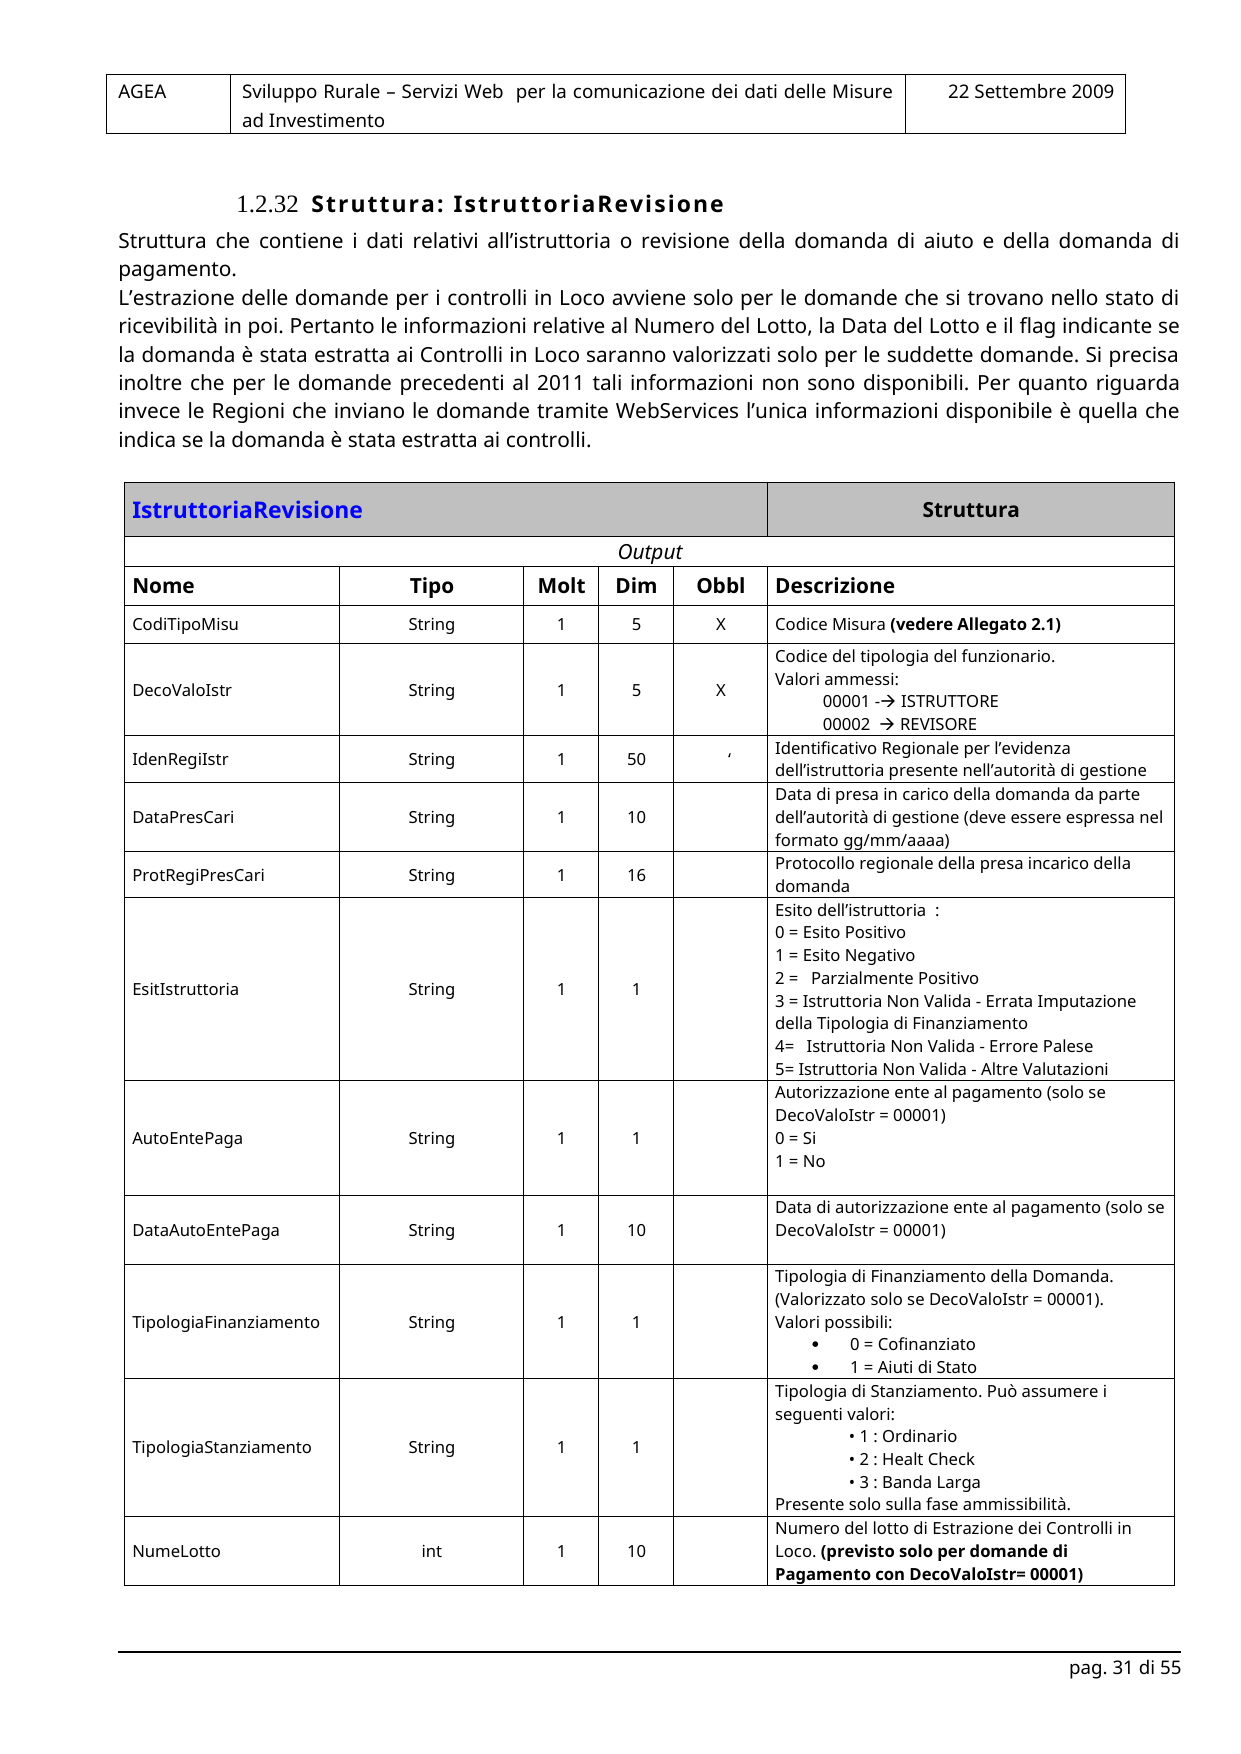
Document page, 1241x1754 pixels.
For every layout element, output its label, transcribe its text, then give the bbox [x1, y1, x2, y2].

table_cell TipologiaFinanziamento [125, 1265, 339, 1378]
table_cell Esito dell’istruttoria : 0 = Esito Positivo 1 = Esito Negativo 2 = Parzialmente Positivo 3 = Istruttoria Non Valida - Errata Imputazione della Tipologia di Finanziamento 4= Istruttoria Non Valida - Errore Palese 5= Istruttoria Non Valida - Altre Valutazioni [768, 898, 1174, 1080]
table_cell Data di presa in carico della domanda da parte dell’autorità di gestione (deve essere espressa nel formato gg/mm/aaaa) [768, 783, 1174, 851]
table_cell 1 [524, 898, 598, 1080]
table_cell 1 [524, 1196, 598, 1264]
table_cell CodiTipoMisu [125, 606, 339, 643]
table_cell Codice del tipologia del funzionario. Valori ammessi: 00001 - ISTRUTTORE 00002 REVISORE [768, 644, 1174, 735]
table_cell 1 [524, 783, 598, 851]
table_cell String [340, 1379, 523, 1516]
table_cell int [340, 1517, 523, 1585]
table_cell [674, 852, 767, 897]
table_cell Molt [524, 567, 598, 604]
table_cell 1 [599, 1081, 673, 1194]
table_cell 10 [599, 1196, 673, 1264]
table_cell NumeLotto [125, 1517, 339, 1585]
table_cell String [340, 783, 523, 851]
table_cell Tipo [340, 567, 523, 604]
table_header IstruttoriaRevisione [125, 483, 767, 536]
table_cell 5 [599, 606, 673, 643]
table_cell String [340, 644, 523, 735]
table_cell Data di autorizzazione ente al pagamento (solo se DecoValoIstr = 00001) [768, 1196, 1174, 1264]
table_cell 1 [524, 644, 598, 735]
table_cell [674, 898, 767, 1080]
table_cell String [340, 736, 523, 782]
table_cell [674, 1196, 767, 1264]
table_cell Identificativo Regionale per l’evidenza dell’istruttoria presente nell’autorità di gestione [768, 736, 1174, 782]
table_cell [674, 1265, 767, 1378]
table_cell 16 [599, 852, 673, 897]
table_cell ‘ [674, 736, 767, 782]
list L’estrazione delle domande per i controlli in Loco avviene solo per le domande che si trovano nello stato di ricevibilità in poi. Pertanto le informazioni relative al Numero del Lotto, la Data del Lotto e il flag indicante se la domanda è stata estratta ai Controlli in Loco saranno valorizzati solo per le suddette domande. Si precisa inoltre che per le domande precedenti al 2011 tali informazioni non sono disponibili. Per quanto riguarda invece le Regioni che inviano le domande tramite WebServices l’unica informazioni disponibile è quella che indica se la domanda è stata estratta ai controlli. [118, 283, 1181, 453]
table_cell Descrizione [768, 567, 1174, 604]
table_cell X [674, 606, 767, 643]
table_cell Obbl [674, 567, 767, 604]
table_cell 1 [524, 1517, 598, 1585]
table_cell Tipologia di Stanziamento. Può assumere i seguenti valori: • 1 : Ordinario • 2 : Healt Check • 3 : Banda Larga Presente solo sulla fase ammissibilità. [768, 1379, 1174, 1516]
table_cell 1 [524, 1379, 598, 1516]
table_cell 1 [599, 1379, 673, 1516]
table_cell AutoEntePaga [125, 1081, 339, 1194]
table_cell 1 [599, 898, 673, 1080]
table_cell 50 [599, 736, 673, 782]
table_cell DataPresCari [125, 783, 339, 851]
table_cell String [340, 852, 523, 897]
table_cell ProtRegiPresCari [125, 852, 339, 897]
table_cell Nome [125, 567, 339, 604]
table_cell 1 [524, 736, 598, 782]
subtitle Struttura: IstruttoriaRevisione [236, 188, 1181, 220]
table_cell 5 [599, 644, 673, 735]
table_cell 10 [599, 1517, 673, 1585]
table_cell Numero del lotto di Estrazione dei Controlli in Loco. (previsto solo per domande di Pagamento con DecoValoIstr= 00001) [768, 1517, 1174, 1585]
table_cell IdenRegiIstr [125, 736, 339, 782]
table_cell Dim [599, 567, 673, 604]
table_cell 1 [524, 852, 598, 897]
table_cell Tipologia di Finanziamento della Domanda. (Valorizzato solo se DecoValoIstr = 00001). Valori possibili: 0 = Cofinanziato 1 = Aiuti di Stato [768, 1265, 1174, 1378]
table_cell Protocollo regionale della presa incarico della domanda [768, 852, 1174, 897]
table_cell 1 [524, 1081, 598, 1194]
table_cell [674, 783, 767, 851]
table_cell EsitIstruttoria [125, 898, 339, 1080]
table_cell String [340, 606, 523, 643]
table_cell DataAutoEntePaga [125, 1196, 339, 1264]
list Struttura che contiene i dati relativi all’istruttoria o revisione della domanda di aiuto e della domanda di pagamento. [118, 226, 1181, 283]
table_cell String [340, 1265, 523, 1378]
table_cell String [340, 1196, 523, 1264]
table_cell [674, 1517, 767, 1585]
table_cell 1 [524, 1265, 598, 1378]
table_cell String [340, 1081, 523, 1194]
table_cell Autorizzazione ente al pagamento (solo se DecoValoIstr = 00001) 0 = Si 1 = No [768, 1081, 1174, 1194]
table_cell DecoValoIstr [125, 644, 339, 735]
table_cell 1 [599, 1265, 673, 1378]
table_cell String [340, 898, 523, 1080]
table_cell [674, 1379, 767, 1516]
table_cell X [674, 644, 767, 735]
table_cell 10 [599, 783, 673, 851]
table_cell Output [125, 537, 1174, 566]
table_cell 1 [524, 606, 598, 643]
table_cell [674, 1081, 767, 1194]
table_cell Codice Misura (vedere Allegato 2.1) [768, 606, 1174, 643]
table_header Struttura [768, 483, 1174, 536]
table_cell TipologiaStanziamento [125, 1379, 339, 1516]
